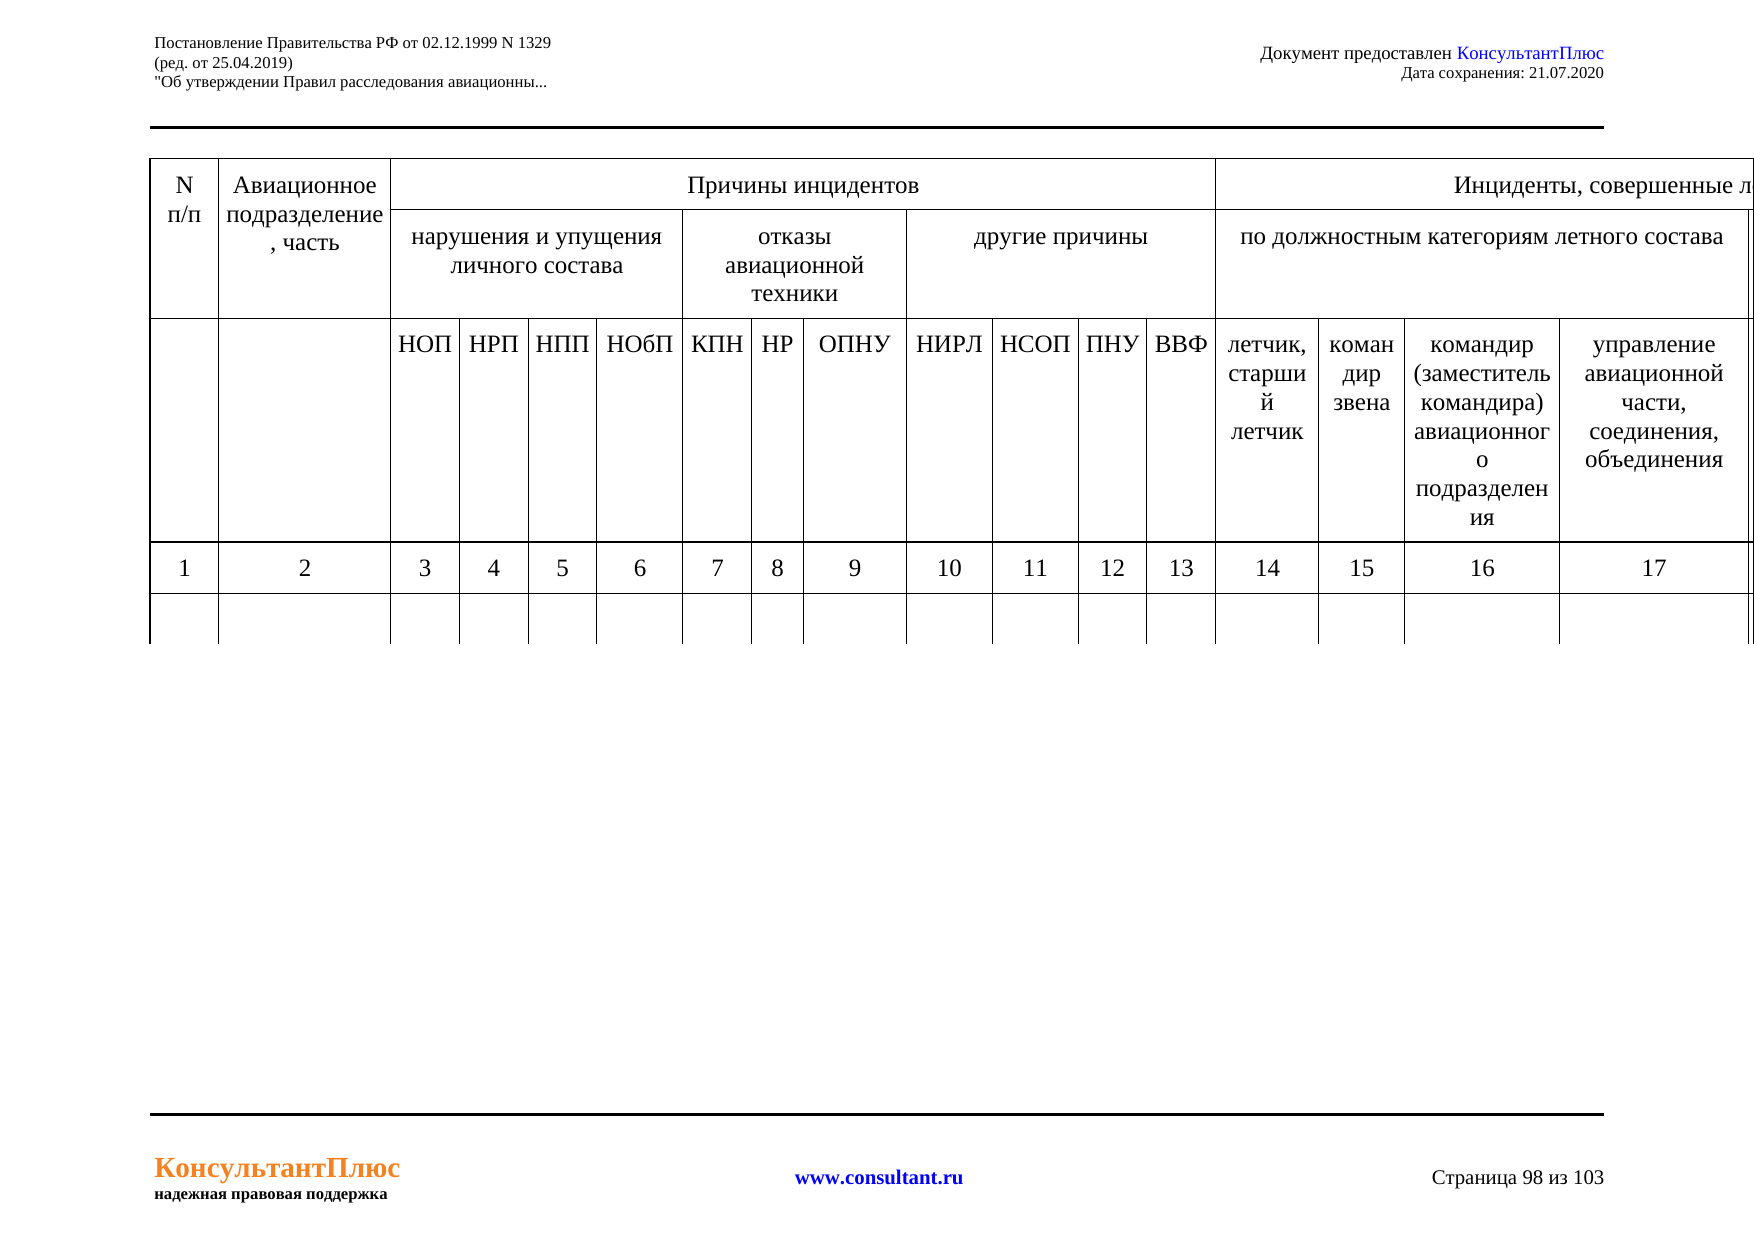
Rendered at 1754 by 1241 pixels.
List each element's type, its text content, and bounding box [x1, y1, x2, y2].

table_header N п/п [151, 159, 218, 318]
table_cell отказы авиационной техники [683, 210, 906, 318]
table_cell 11 [993, 543, 1078, 592]
table_cell [391, 594, 459, 643]
table_cell 10 [907, 543, 992, 592]
table_cell 12 [1079, 543, 1146, 592]
table_cell [1749, 594, 1753, 643]
table_cell НИРЛ [907, 319, 992, 541]
table_cell НОбП [597, 319, 682, 541]
table_cell управление авиационной части, соединения, объединения [1560, 319, 1748, 541]
table_cell [683, 594, 751, 643]
table_cell [1560, 594, 1748, 643]
table_cell [460, 594, 528, 643]
table_cell [993, 594, 1078, 643]
table_cell ВВФ [1147, 319, 1215, 541]
table_cell КПН [683, 319, 751, 541]
table_cell [804, 594, 906, 643]
table_cell 4 [460, 543, 528, 592]
table_cell НР [752, 319, 803, 541]
table_cell [752, 594, 803, 643]
table_cell 6 [597, 543, 682, 592]
table_cell НОП [391, 319, 459, 541]
table_cell [1405, 594, 1559, 643]
table_cell [151, 594, 218, 643]
table_cell 13 [1147, 543, 1215, 592]
table_cell [597, 594, 682, 643]
table_cell [219, 594, 390, 643]
table_cell 5 [529, 543, 596, 592]
table_header Инциденты, совершенные летным составом [1216, 159, 1753, 209]
table_cell летчик, старший летчик [1216, 319, 1318, 541]
table_cell [529, 594, 596, 643]
table_cell НСОП [993, 319, 1078, 541]
table_cell 14 [1216, 543, 1318, 592]
table_cell 16 [1405, 543, 1559, 592]
table_cell командир звена [1319, 319, 1404, 541]
table_cell 9 [804, 543, 906, 592]
table_cell 17 [1560, 543, 1748, 592]
table_cell нарушения и упущения личного состава [391, 210, 682, 318]
table_header Причины инцидентов [391, 159, 1215, 209]
table_cell 3 [391, 543, 459, 592]
table_cell [219, 319, 390, 541]
table_cell 7 [683, 543, 751, 592]
table_cell по должностным категориям летного состава [1216, 210, 1748, 318]
table_cell [1079, 594, 1146, 643]
table_cell НПП [529, 319, 596, 541]
table_cell [151, 319, 218, 541]
table_cell 15 [1319, 543, 1404, 592]
table_cell 8 [752, 543, 803, 592]
table_cell ОПНУ [804, 319, 906, 541]
table_cell [907, 594, 992, 643]
table_header Авиационное подразделение, часть [219, 159, 390, 318]
table_cell 2 [219, 543, 390, 592]
table_cell другие причины [907, 210, 1215, 318]
table_cell командир (заместитель командира) авиационного подразделения [1405, 319, 1559, 541]
table_cell [1147, 594, 1215, 643]
table_cell [1319, 594, 1404, 643]
table_cell [1216, 594, 1318, 643]
table_cell 1 [151, 543, 218, 592]
table_cell ПНУ [1079, 319, 1146, 541]
table_cell НРП [460, 319, 528, 541]
